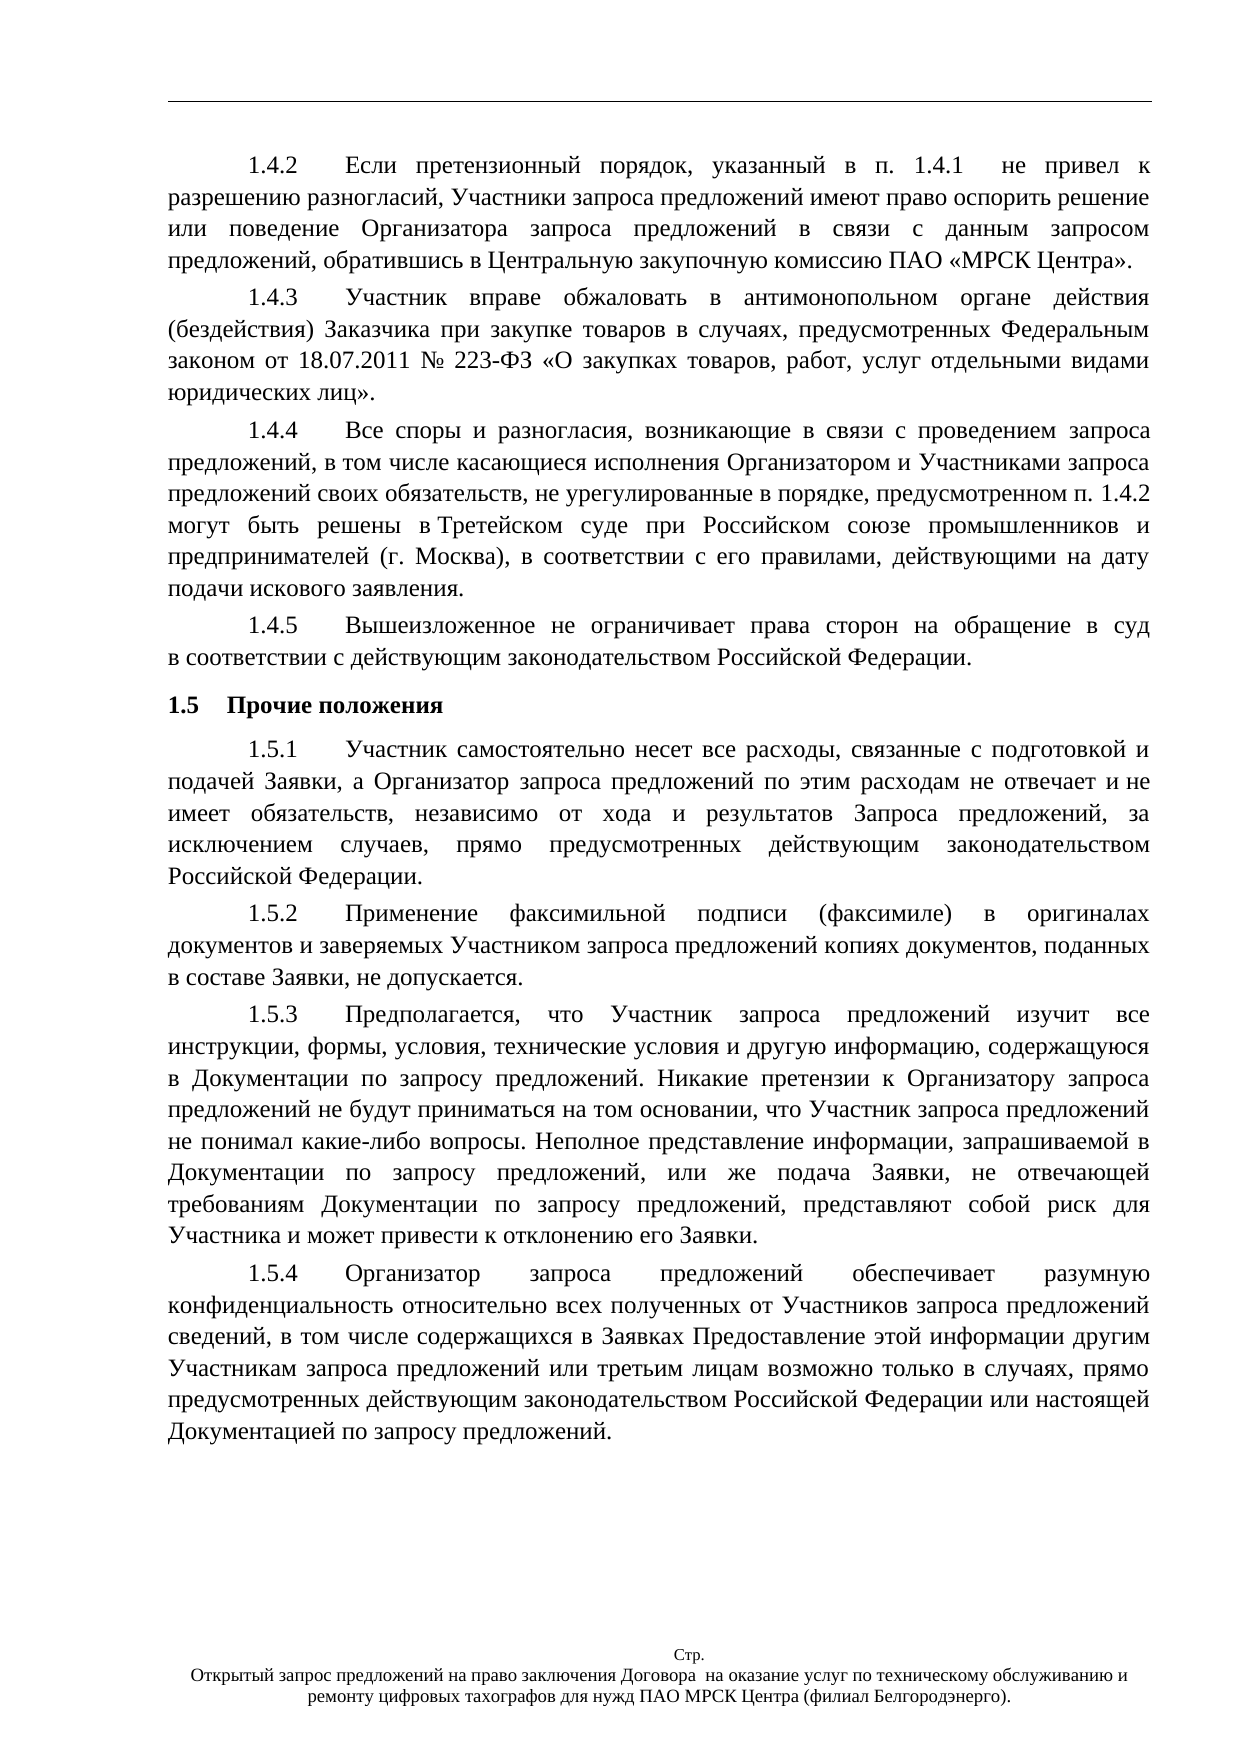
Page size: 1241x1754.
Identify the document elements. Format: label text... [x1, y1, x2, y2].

list Участник самостоятельно несет все расходы, связанные с подготовкой и подачей Заявки, а Организатор запроса предложений по этим расходам не отвечает и не имеет обязательств, независимо от хода и результатов Запроса предложений, за исключением случаев, прямо предусмотренных действующим законодательством Российской Федерации. [168, 734, 1150, 889]
list Организатор запроса предложений обеспечивает разумную конфиденциальность относительно всех полученных от Участников запроса предложений сведений, в том числе содержащихся в Заявках Предоставление этой информации другим Участникам запроса предложений или третьим лицам возможно только в случаях, прямо предусмотренных действующим законодательством Российской Федерации или настоящей Документацией по запросу предложений. [168, 1258, 1150, 1445]
subtitle Прочие положения [168, 690, 1152, 719]
list Предполагается, что Участник запроса предложений изучит все инструкции, формы, условия, технические условия и другую информацию, содержащуюся в Документации по запросу предложений. Никакие претензии к Организатору запроса предложений не будут приниматься на том основании, что Участник запроса предложений не понимал какие-либо вопросы. Неполное представление информации, запрашиваемой в Документации по запросу предложений, или же подача Заявки, не отвечающей требованиям Документации по запросу предложений, представляют собой риск для Участника и может привести к отклонению его Заявки. [168, 999, 1150, 1249]
list Применение факсимильной подписи (факсимиле) в оригиналах документов и заверяемых Участником запроса предложений копиях документов, поданных в составе Заявки, не допускается. [168, 898, 1150, 990]
list Участник вправе обжаловать в антимонопольном органе действия (бездействия) Заказчика при закупке товаров в случаях, предусмотренных Федеральным законом от 18.07.2011 № 223-ФЗ «О закупках товаров, работ, услуг отдельными видами юридических лиц». [168, 282, 1150, 406]
list Вышеизложенное не ограничивает права сторон на обращение в суд в соответствии с действующим законодательством Российской Федерации. [168, 611, 1150, 671]
